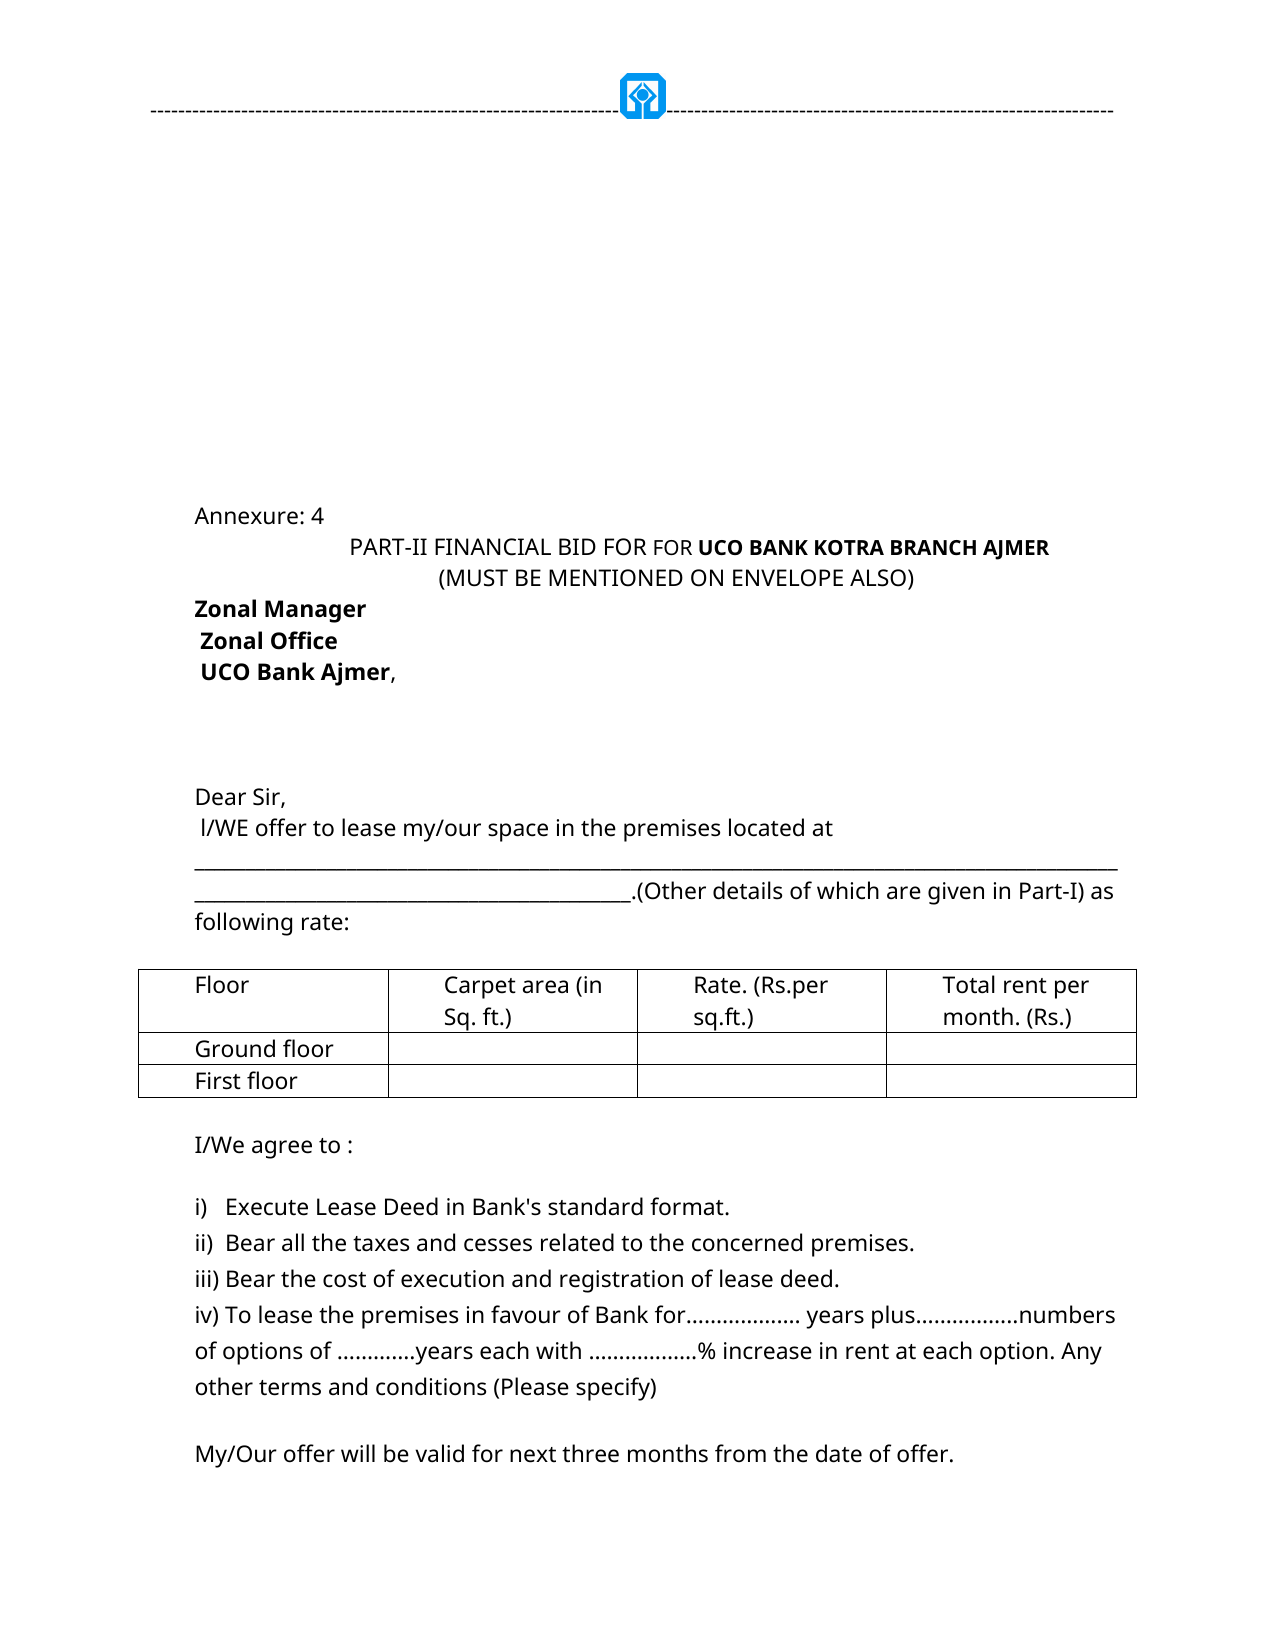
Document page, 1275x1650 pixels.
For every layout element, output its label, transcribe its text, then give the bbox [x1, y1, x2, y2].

text Zonal Office [194, 625, 1125, 656]
text Annexure: 4 [194, 500, 1125, 531]
table_cell [638, 1065, 886, 1097]
table_header Floor [139, 970, 388, 1032]
table_cell First floor [139, 1065, 388, 1097]
text My/Our offer will be valid for next three months from the date of offer. [194, 1438, 1125, 1469]
picture [620, 73, 666, 119]
table_cell [389, 1033, 637, 1064]
list Bear the cost of execution and registration of lease deed. [194, 1263, 1125, 1294]
list Bear all the taxes and cesses related to the concerned premises. [194, 1227, 1125, 1258]
table_cell Ground floor [139, 1033, 388, 1064]
text UCO Bank Ajmer, [194, 656, 1125, 687]
table_header Total rent per month. (Rs.) [887, 970, 1136, 1032]
list Execute Lease Deed in Bank's standard format. [194, 1191, 1125, 1223]
table_header Carpet area (in Sq. ft.) [389, 970, 637, 1032]
text Dear Sir, [194, 781, 1125, 812]
table_cell [638, 1033, 886, 1064]
text Zonal Manager [194, 593, 1125, 625]
table_cell [887, 1065, 1136, 1097]
text I/We agree to : [194, 1129, 1125, 1160]
table_cell [389, 1065, 637, 1097]
table_cell [887, 1033, 1136, 1064]
list To lease the premises in favour of Bank for………………. years plus……………..numbers of options of ………….years each with ………………% increase in rent at each option. Any other terms and conditions (Please specify) [194, 1299, 1125, 1402]
text PART-II FINANCIAL BID FOR FOR UCO BANK KOTRA BRANCH AJMER [194, 531, 1125, 562]
text (MUST BE MENTIONED ON ENVELOPE ALSO) [194, 562, 1125, 593]
text l/WE offer to lease my/our space in the premises located at ______________________________________________________________________________________________________________________________________.(Other details of which are given in Part-I) as following rate: [194, 812, 1125, 937]
table_header Rate. (Rs.per sq.ft.) [638, 970, 886, 1032]
